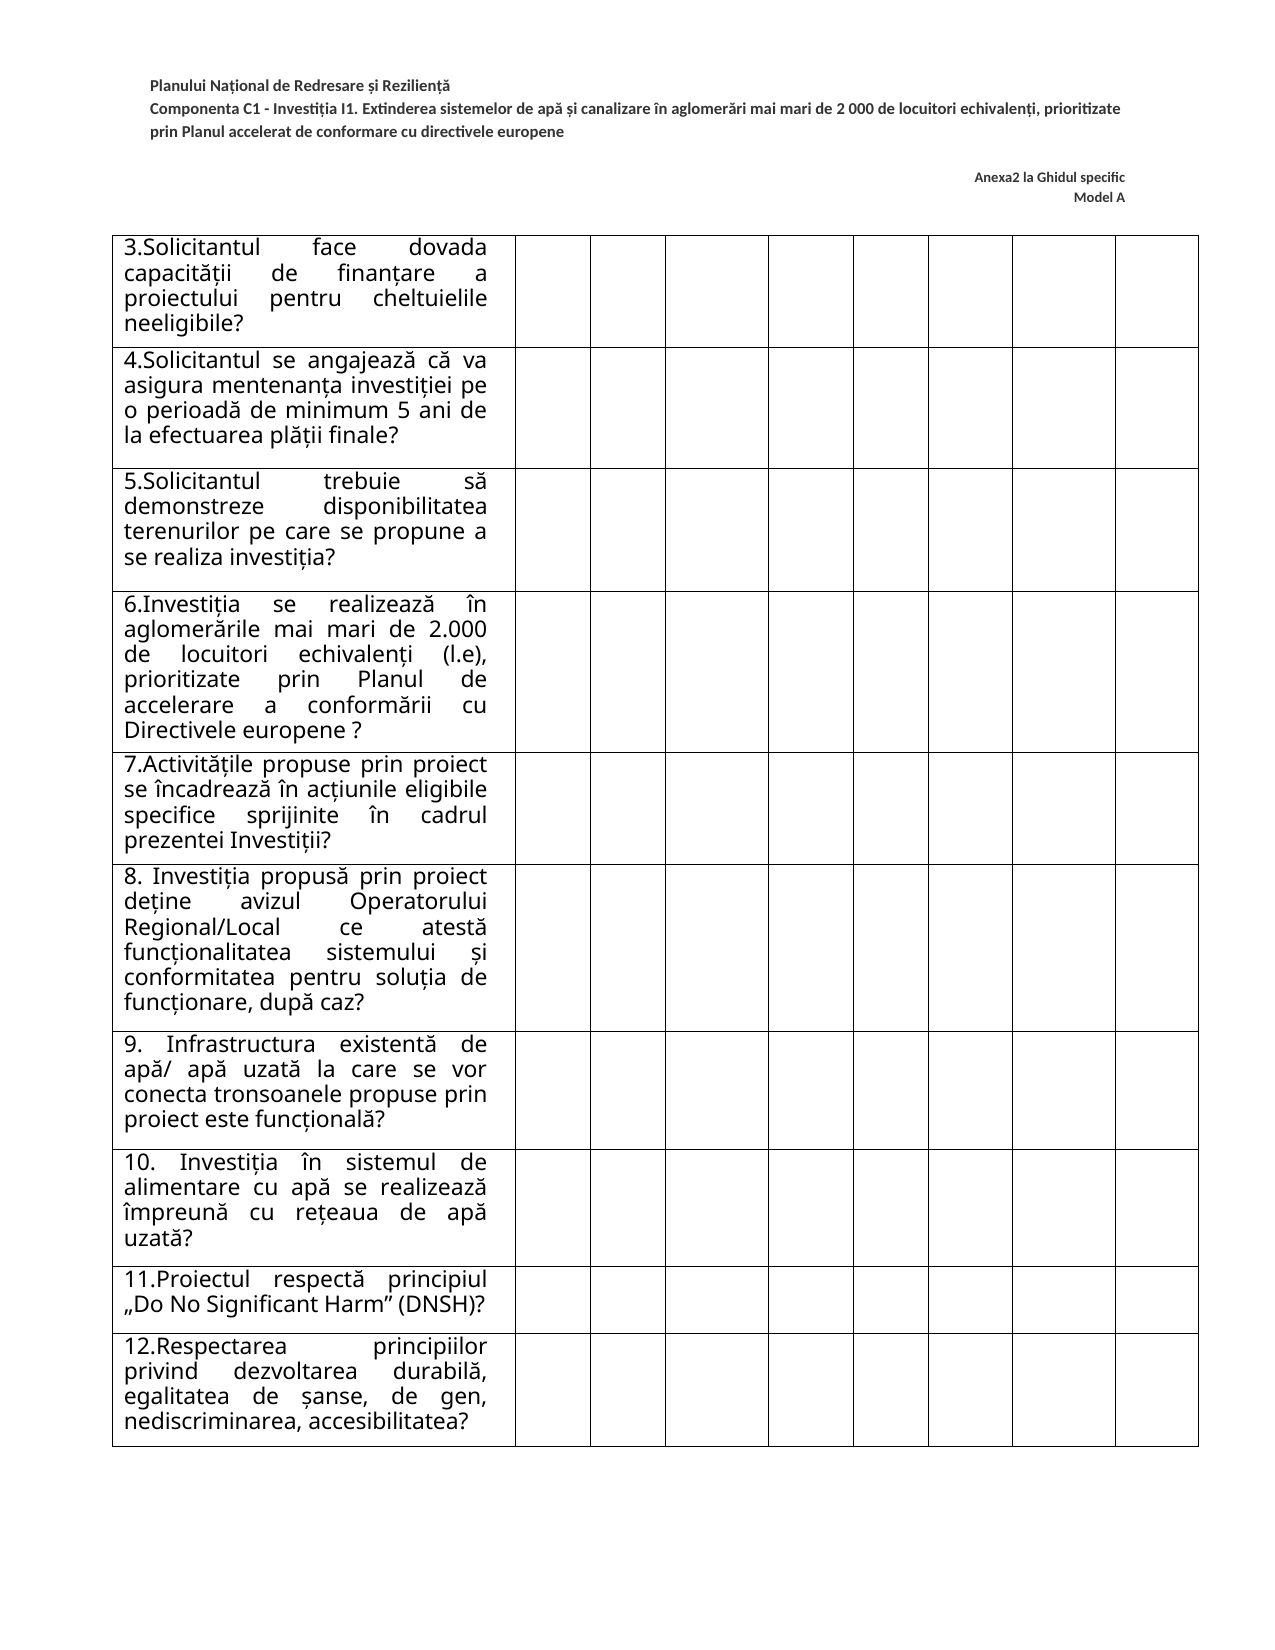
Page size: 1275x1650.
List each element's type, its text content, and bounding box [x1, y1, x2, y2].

table_cell 9. Infrastructura existentă de apă/ apă uzată la care se vor conecta tronsoanele propuse prin proiect este funcțională? [113, 1032, 515, 1149]
table_cell [1013, 1150, 1115, 1266]
table_cell [591, 1334, 665, 1446]
table_cell [516, 592, 590, 752]
table_cell 11.Proiectul respectă principiul „Do No Significant Harm” (DNSH)? [113, 1267, 515, 1333]
table_cell [1116, 865, 1198, 1031]
table_cell [666, 348, 768, 468]
table_cell [929, 236, 1012, 347]
table_cell [1116, 348, 1198, 468]
table_cell [591, 592, 665, 752]
table_cell [1116, 1334, 1198, 1446]
table_cell [1116, 236, 1198, 347]
table_cell [666, 469, 768, 591]
table_cell [591, 1150, 665, 1266]
table_cell [591, 753, 665, 863]
table_cell [516, 348, 590, 468]
table_cell [854, 592, 928, 752]
table_cell [769, 1032, 853, 1149]
table_cell [854, 1334, 928, 1446]
table_cell [929, 469, 1012, 591]
table_cell [854, 753, 928, 863]
table_cell [769, 1267, 853, 1333]
table_cell [769, 865, 853, 1031]
table_cell [666, 1032, 768, 1149]
table_cell [516, 865, 590, 1031]
table_cell [1116, 1150, 1198, 1266]
table_cell [666, 1150, 768, 1266]
table_cell [1013, 592, 1115, 752]
table_cell [854, 1150, 928, 1266]
table_cell [1013, 1267, 1115, 1333]
table_cell [666, 753, 768, 863]
table_cell [929, 1267, 1012, 1333]
table_cell [769, 1150, 853, 1266]
table_cell [591, 1032, 665, 1149]
table_cell [854, 1267, 928, 1333]
table_cell [929, 1032, 1012, 1149]
table_cell [666, 592, 768, 752]
table_cell [516, 236, 590, 347]
table_cell [1116, 1032, 1198, 1149]
table_cell [516, 1267, 590, 1333]
table_cell 6.Investiția se realizează în aglomerările mai mari de 2.000 de locuitori echivalenți (l.e), prioritizate prin Planul de accelerare a conformării cu Directivele europene ? [113, 592, 515, 752]
table_cell [1013, 753, 1115, 863]
table_cell [1116, 1267, 1198, 1333]
table_cell [516, 1032, 590, 1149]
table_cell [1116, 753, 1198, 863]
table_cell [516, 1334, 590, 1446]
table_cell [666, 865, 768, 1031]
table_cell [1013, 1032, 1115, 1149]
table_cell [929, 753, 1012, 863]
table_cell [1013, 236, 1115, 347]
table_cell [591, 469, 665, 591]
table_cell [769, 592, 853, 752]
table_cell 12.Respectarea principiilor privind dezvoltarea durabilă, egalitatea de şanse, de gen, nediscriminarea, accesibilitatea? [113, 1334, 515, 1446]
table_cell 10. Investiția în sistemul de alimentare cu apă se realizează împreună cu rețeaua de apă uzată? [113, 1150, 515, 1266]
table_cell [769, 236, 853, 347]
table_cell [769, 1334, 853, 1446]
table_cell [929, 348, 1012, 468]
table_cell [1116, 592, 1198, 752]
table_cell 5.Solicitantul trebuie să demonstreze disponibilitatea terenurilor pe care se propune a se realiza investiția? [113, 469, 515, 591]
table_cell [854, 469, 928, 591]
table_cell [591, 1267, 665, 1333]
table_cell [591, 348, 665, 468]
table_cell [516, 1150, 590, 1266]
table_cell [1116, 469, 1198, 591]
table_cell [1013, 1334, 1115, 1446]
table_cell 8. Investiția propusă prin proiect deține avizul Operatorului Regional/Local ce atestă funcționalitatea sistemului şi conformitatea pentru soluția de funcționare, după caz? [113, 865, 515, 1031]
table_cell [1013, 348, 1115, 468]
table_cell [854, 236, 928, 347]
table_cell [929, 592, 1012, 752]
table_cell [516, 753, 590, 863]
table_cell 4.Solicitantul se angajează că va asigura mentenanța investiției pe o perioadă de minimum 5 ani de la efectuarea plății finale? [113, 348, 515, 468]
table_cell [769, 753, 853, 863]
table_cell [854, 1032, 928, 1149]
table_cell [769, 348, 853, 468]
table_cell [666, 236, 768, 347]
table_cell [1013, 865, 1115, 1031]
table_cell [591, 865, 665, 1031]
table_cell [666, 1267, 768, 1333]
table_cell [929, 1334, 1012, 1446]
table_cell 7.Activitățile propuse prin proiect se încadrează în acțiunile eligibile specifice sprijinite în cadrul prezentei Investiții? [113, 753, 515, 863]
table_cell [929, 865, 1012, 1031]
table_cell [591, 236, 665, 347]
table_cell [1013, 469, 1115, 591]
table_cell 3.Solicitantul face dovada capacităţii de finanţare a proiectului pentru cheltuielile neeligibile? [113, 236, 515, 347]
table_cell [854, 865, 928, 1031]
table_cell [769, 469, 853, 591]
table_cell [666, 1334, 768, 1446]
table_cell [516, 469, 590, 591]
table_cell [929, 1150, 1012, 1266]
table_cell [854, 348, 928, 468]
